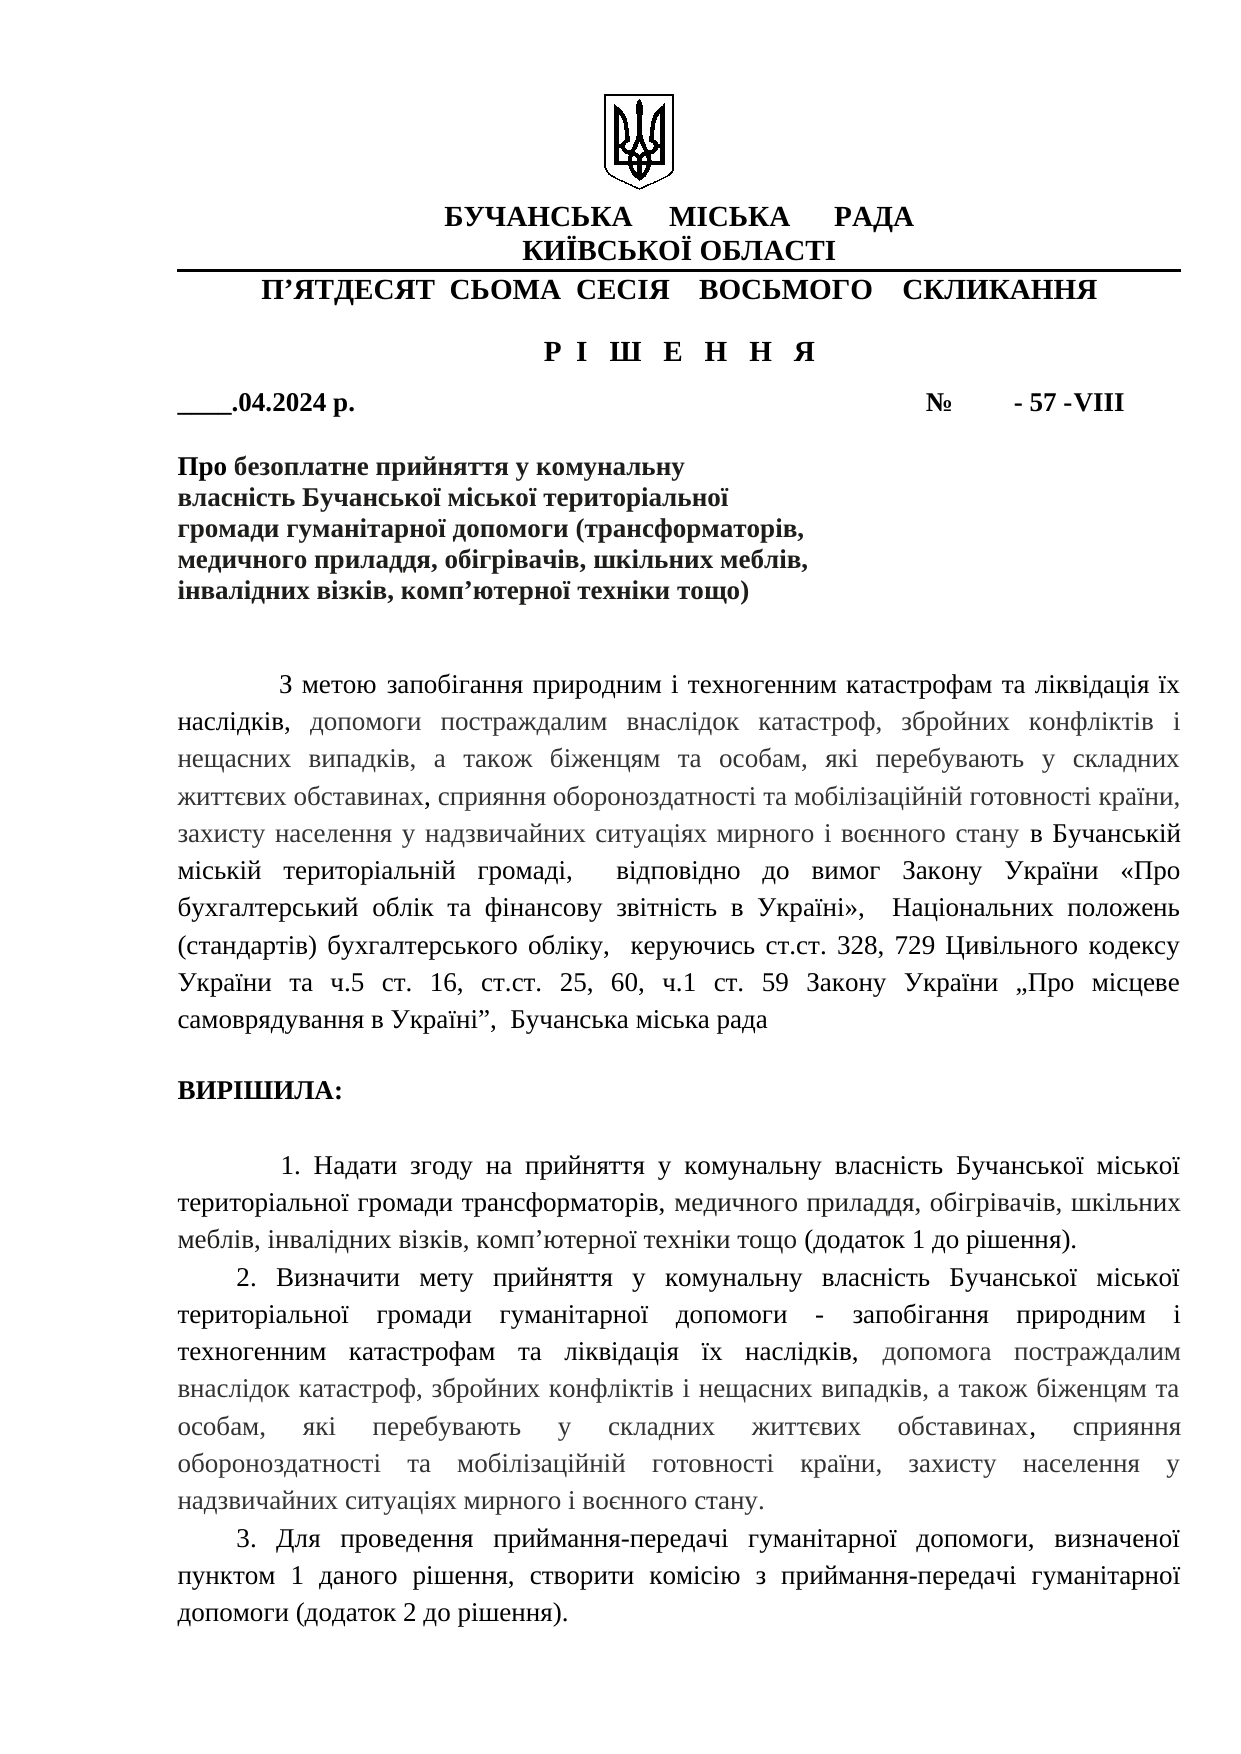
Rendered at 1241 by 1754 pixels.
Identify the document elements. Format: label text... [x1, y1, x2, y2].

text П’ЯТДЕСЯТ СЬОМА СЕСІЯ ВОСЬМОГО СКЛИКАННЯ [177, 272, 1181, 305]
subtitle Р І Ш Е Н Н Я [177, 334, 1181, 367]
text 2. Визначити мету прийняття у комунальну власність Бучанської міської територіальної громади гуманітарної допомоги - запобігання природним і техногенним катастрофам та ліквідація їх наслідків, допомога постраждалим внаслідок катастроф, збройних конфліктів і нещасних випадків, а також біженцям та особам, які перебувають у складних життєвих обставинах, сприяння обороноздатності та мобілізаційній готовності країни, захисту населення у надзвичайних ситуаціях мирного і воєнного стану. [177, 1404, 1181, 1447]
subtitle КИЇВСЬКОЇ ОБЛАСТІ [177, 233, 1181, 269]
subtitle ____.04.2024 р. № - 57 -VІІІ [177, 386, 1181, 418]
text ВИРІШИЛА: [177, 1074, 1181, 1105]
text 2. Визначити мету прийняття у комунальну власність Бучанської міської територіальної громади гуманітарної допомоги - запобігання природним і техногенним катастрофам та ліквідація їх наслідків, допомога постраждалим внаслідок катастроф, збройних конфліктів і нещасних випадків, а також біженцям та особам, які перебувають у складних життєвих обставинах, сприяння обороноздатності та мобілізаційній готовності країни, захисту населення у надзвичайних ситуаціях мирного і воєнного стану. [177, 1478, 1181, 1516]
text БУЧАНСЬКА МІСЬКА РАДА [177, 199, 1181, 233]
text 1. Надати згоду на прийняття у комунальну власність Бучанської міської територіальної громади трансформаторів, медичного приладдя, обігрівачів, шкільних меблів, інвалідних візків, комп’ютерної техніки тощо (додаток 1 до рішення). [177, 1149, 1181, 1254]
text медичного приладдя, обігрівачів, шкільних меблів, [177, 543, 1181, 574]
text 2. Визначити мету прийняття у комунальну власність Бучанської міської територіальної громади гуманітарної допомоги - запобігання природним і техногенним катастрофам та ліквідація їх наслідків, допомога постраждалим внаслідок катастроф, збройних конфліктів і нещасних випадків, а також біженцям та особам, які перебувають у складних життєвих обставинах, сприяння обороноздатності та мобілізаційній готовності країни, захисту населення у надзвичайних ситуаціях мирного і воєнного стану. [177, 1261, 1181, 1335]
text Про безоплатне прийняття у комунальну [177, 450, 1181, 481]
text власність Бучанської міської територіальної [177, 481, 1181, 512]
subtitle ПРОЄКТ [177, 89, 1181, 199]
text 3. Для проведення приймання-передачі гуманітарної допомоги, визначеної пунктом 1 даного рішення, створити комісію з приймання-передачі гуманітарної допомоги (додаток 2 до рішення). [177, 1522, 1181, 1627]
text З метою запобігання природним і техногенним катастрофам та ліквідація їх наслідків, допомоги постраждалим внаслідок катастроф, збройних конфліктів і нещасних випадків, а також біженцям та особам, які перебувають у складних життєвих обставинах, сприяння обороноздатності та мобілізаційній готовності країни, захисту населення у надзвичайних ситуаціях мирного і воєнного стану в Бучанській міській територіальній громаді, відповідно до вимог Закону України «Про бухгалтерський облік та фінансову звітність в Україні», Національних положень (стандартів) бухгалтерського обліку, керуючись ст.ст. 328, 729 Цивільного кодексу України та ч.5 ст. 16, ст.ст. 25, 60, ч.1 ст. 59 Закону України „Про місцеве самоврядування в Україні”, Бучанська міська рада [177, 773, 1181, 1034]
text інвалідних візків, комп’ютерної техніки тощо) [177, 574, 1181, 606]
text громади гуманітарної допомоги (трансформаторів, [177, 512, 1181, 543]
